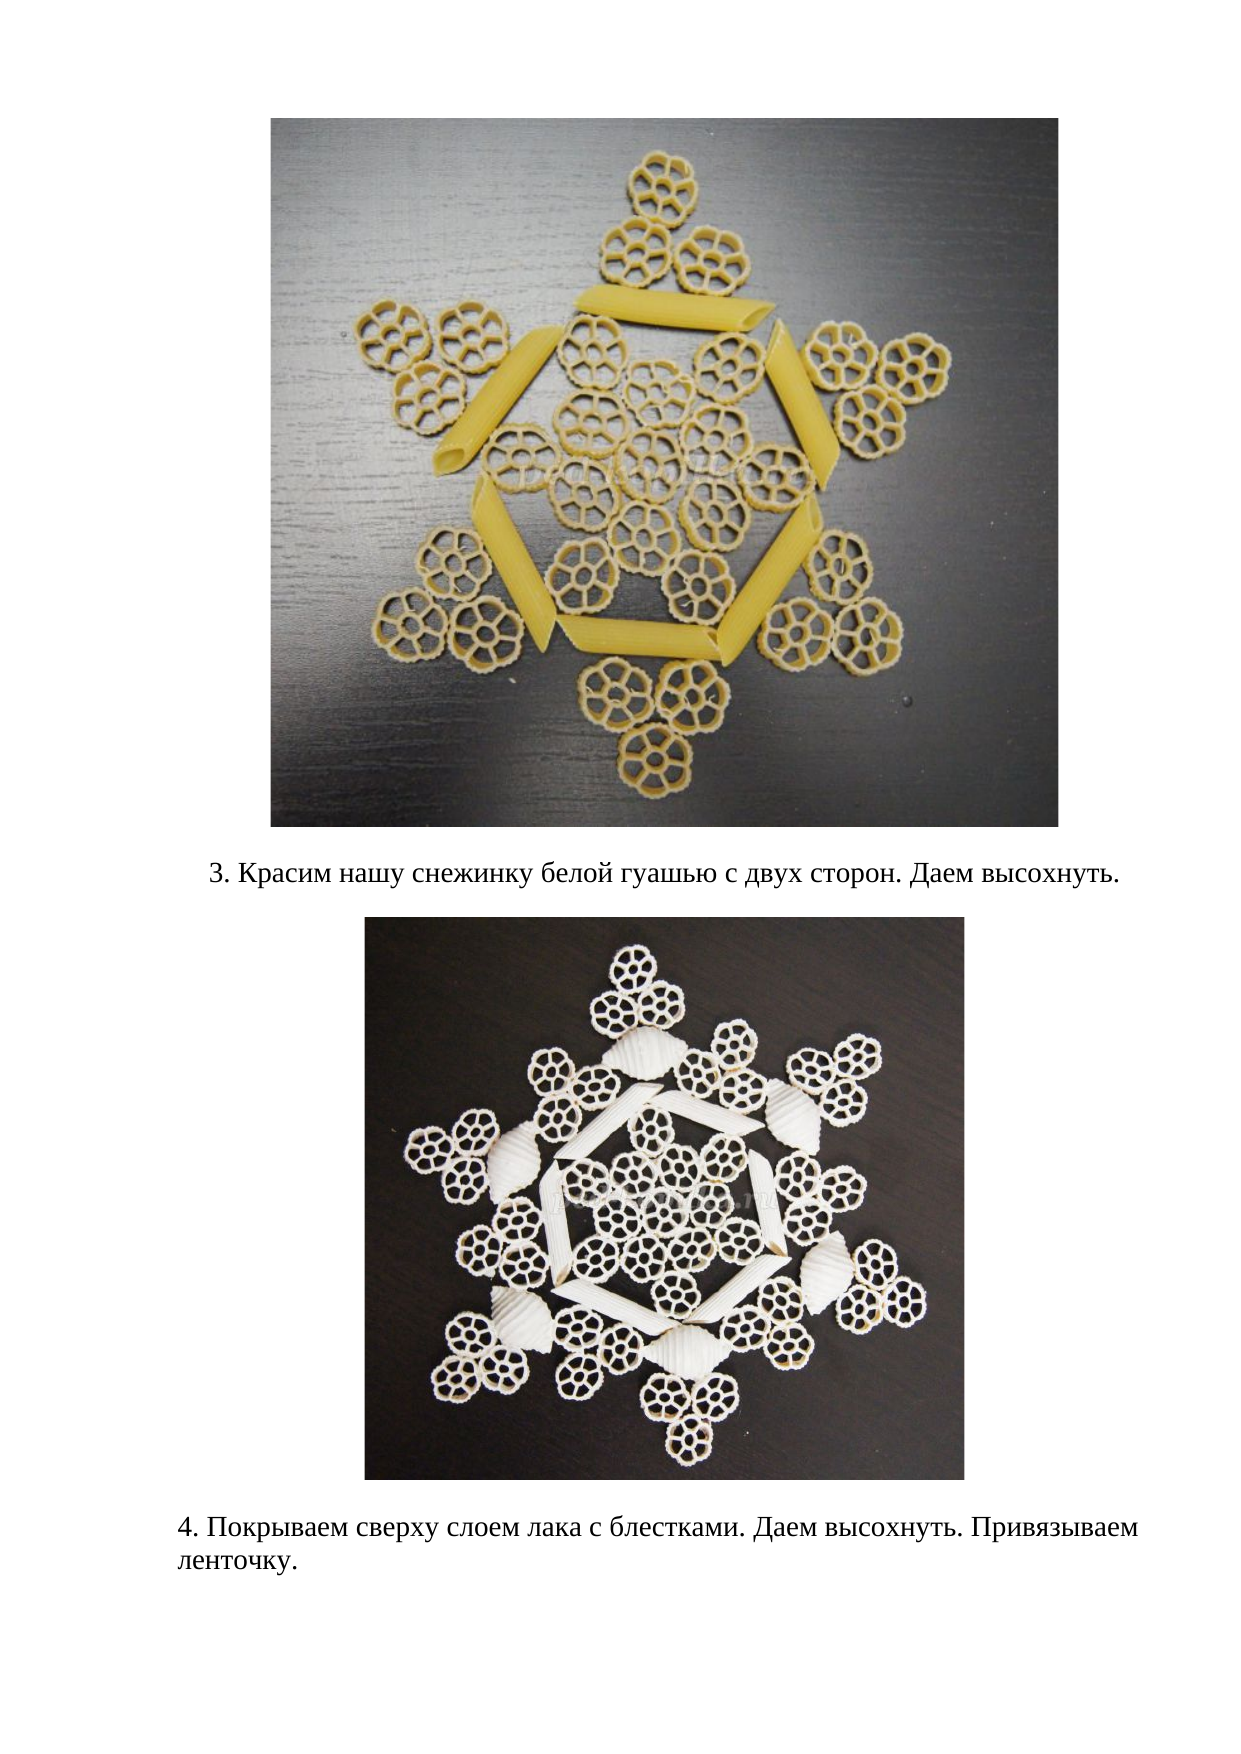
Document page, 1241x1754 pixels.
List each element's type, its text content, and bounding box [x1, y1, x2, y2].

picture [270, 118, 1059, 827]
picture [364, 917, 965, 1480]
text 4. Покрываем сверху слоем лака с блестками. Даем высохнуть. Привязываем ленточку. [177, 1480, 1152, 1576]
text 3. Красим нашу снежинку белой гуашью с двух сторон. Даем высохнуть. [177, 826, 1152, 889]
